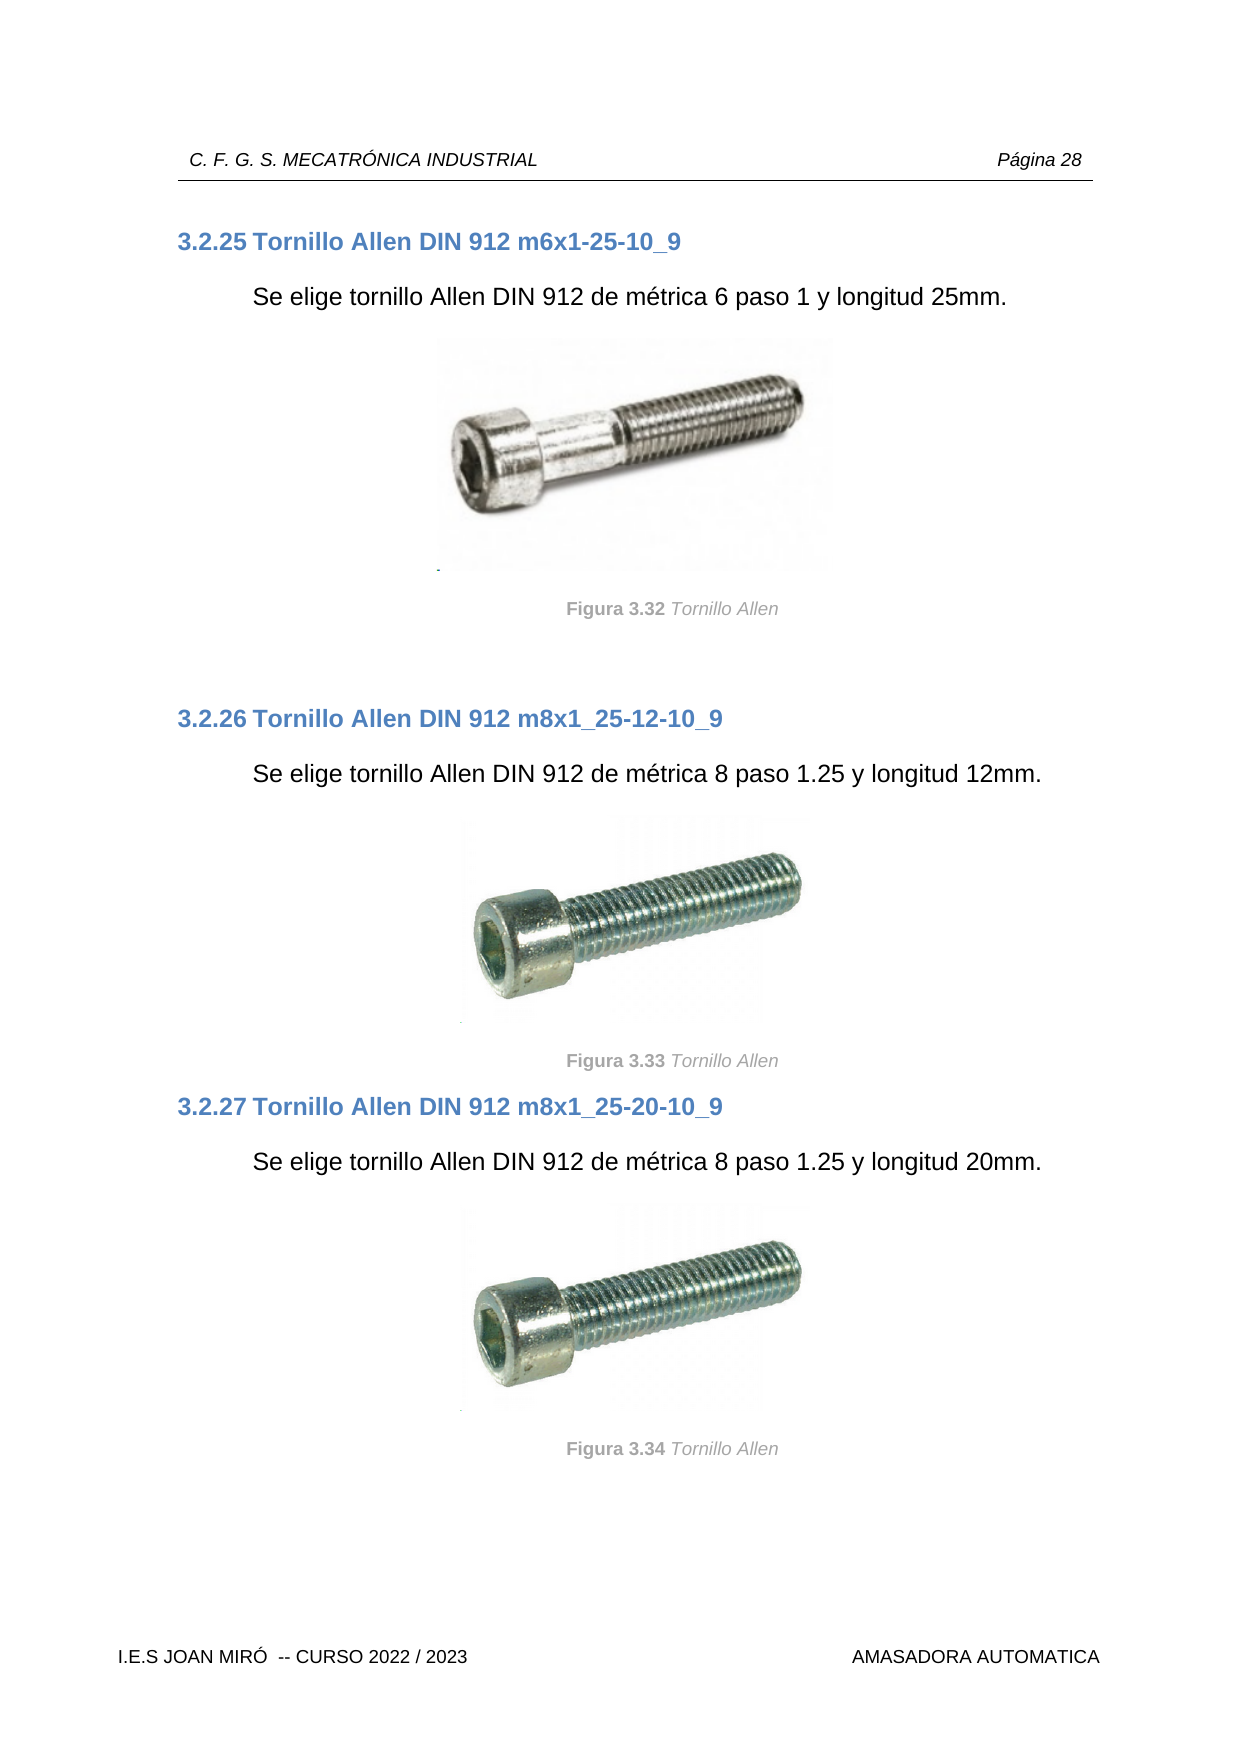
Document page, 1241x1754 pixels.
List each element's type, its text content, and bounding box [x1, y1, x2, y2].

subtitle Tornillo Allen DIN 912 m8x1_25-12-10_9 [177, 704, 1092, 732]
subtitle Tornillo Allen DIN 912 m6x1-25-10_9 [177, 227, 1092, 256]
picture [460, 815, 810, 1023]
subtitle Tornillo Allen DIN 912 m8x1_25-20-10_9 [177, 1092, 1092, 1121]
text Se elige tornillo Allen DIN 912 de métrica 8 paso 1.25 y longitud 12mm. [177, 759, 1092, 788]
text Se elige tornillo Allen DIN 912 de métrica 6 paso 1 y longitud 25mm. [177, 282, 1092, 311]
text Se elige tornillo Allen DIN 912 de métrica 8 paso 1.25 y longitud 20mm. [177, 1147, 1092, 1176]
picture [460, 1203, 810, 1411]
picture [436, 338, 833, 571]
